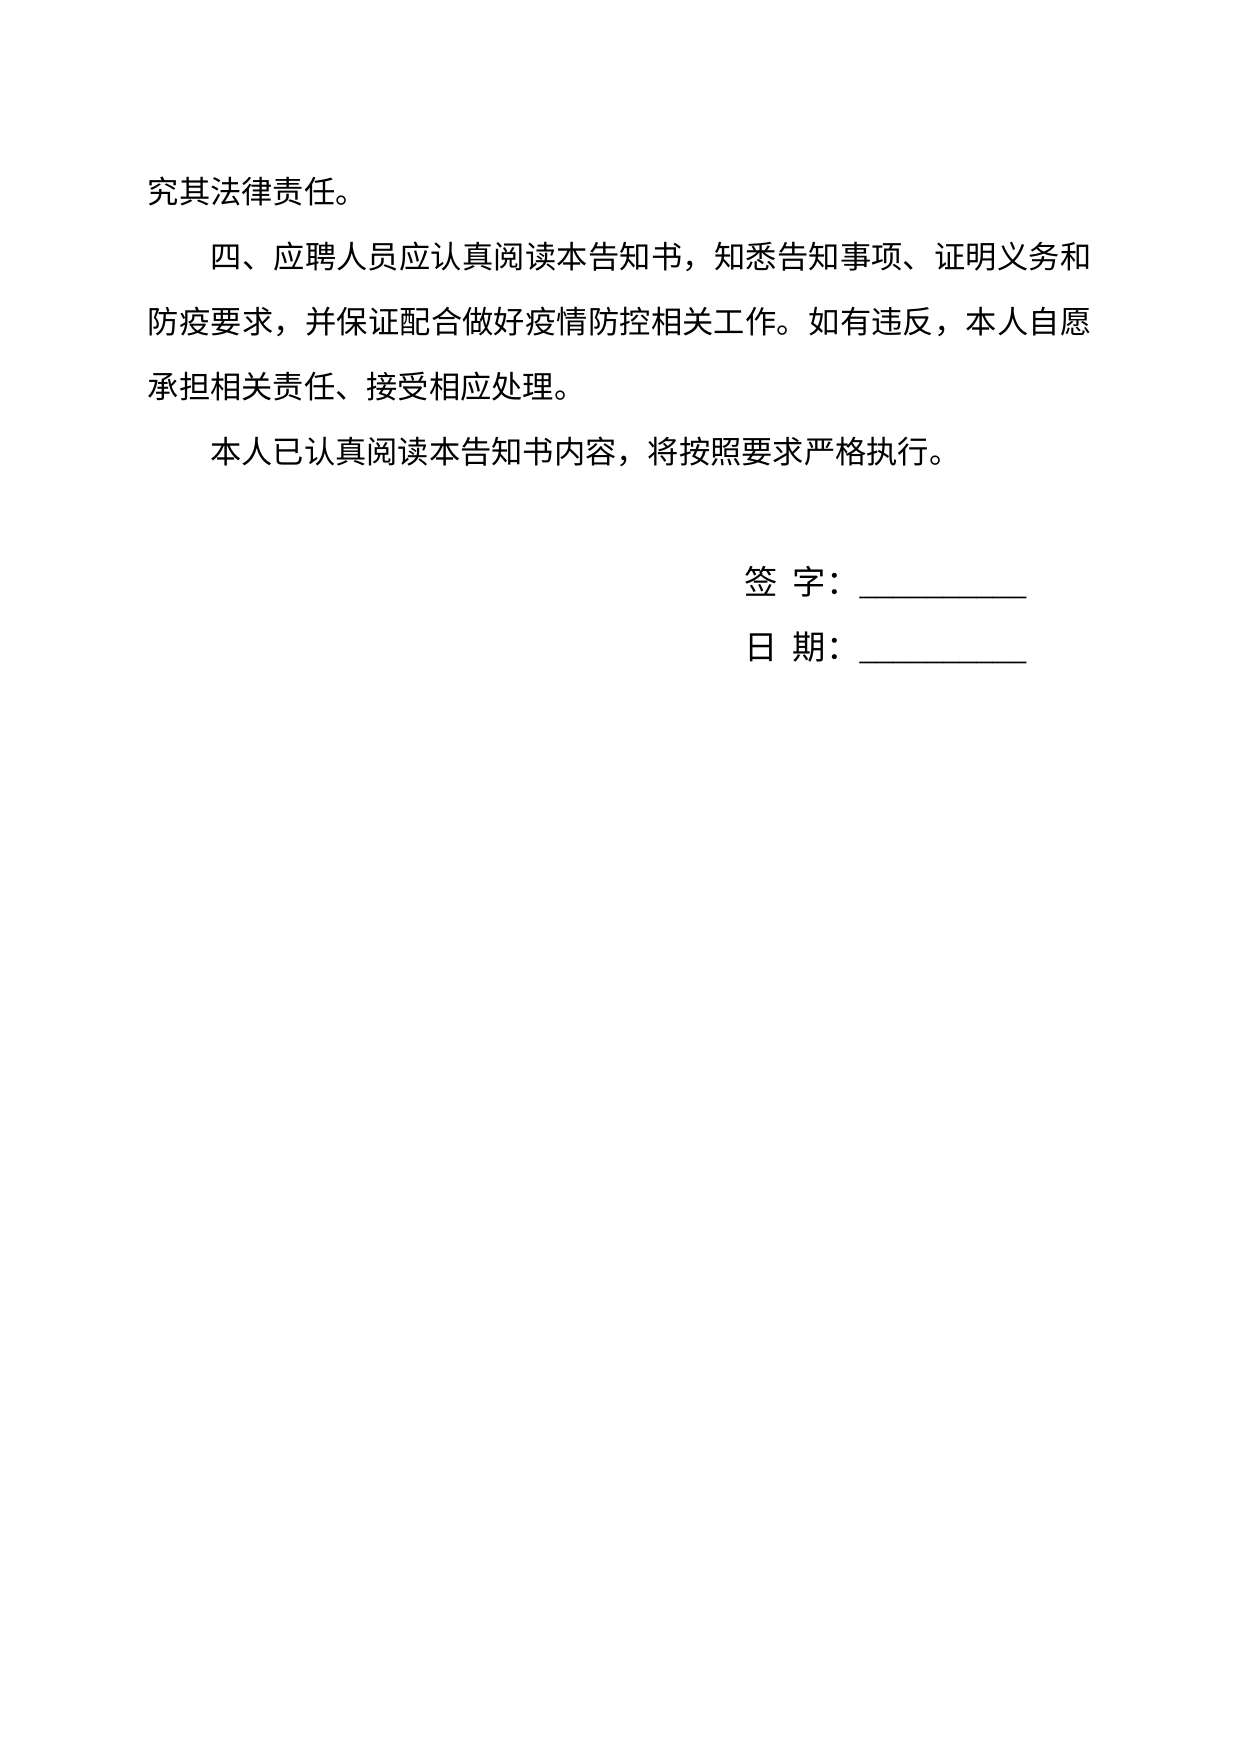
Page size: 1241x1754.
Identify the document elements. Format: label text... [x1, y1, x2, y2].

text 日 期：__________ [148, 612, 1026, 677]
text 签 字：__________ [148, 547, 1026, 612]
text 本人已认真阅读本告知书内容，将按照要求严格执行。 [148, 417, 1092, 482]
text 四、应聘人员应认真阅读本告知书，知悉告知事项、证明义务和防疫要求，并保证配合做好疫情防控相关工作。如有违反，本人自愿承担相关责任、接受相应处理。 [148, 222, 1092, 417]
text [148, 157, 1092, 222]
